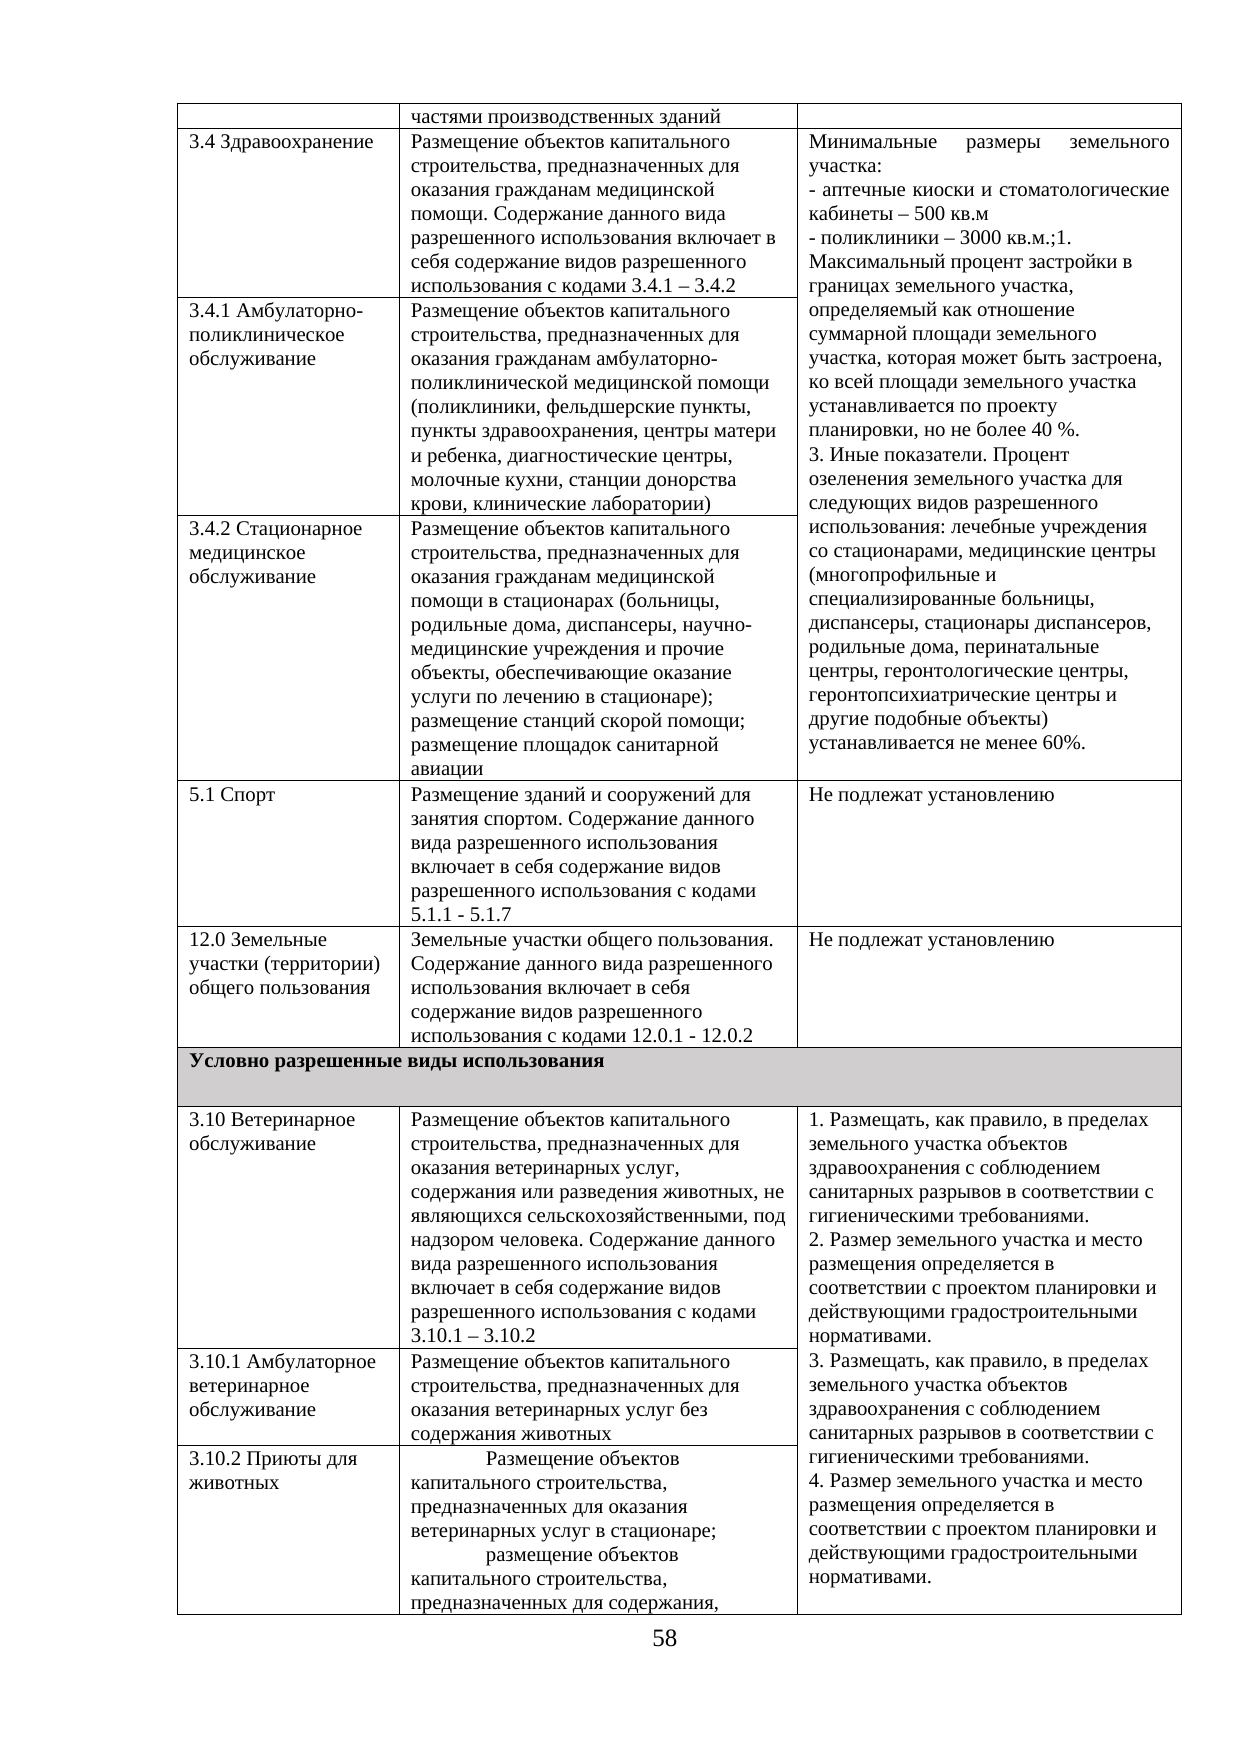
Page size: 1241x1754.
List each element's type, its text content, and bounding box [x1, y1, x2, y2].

table_cell Земельные участки общего пользования. Содержание данного вида разрешенного использования включает в себя содержание видов разрешенного использования с кодами 12.0.1 - 12.0.2 [400, 927, 797, 1047]
table_cell Размещение объектов капитального строительства, предназначенных для оказания гражданам медицинской помощи. Содержание данного вида разрешенного использования включает в себя содержание видов разрешенного использования с кодами 3.4.1 – 3.4.2 [400, 129, 797, 297]
table_cell Условно разрешенные виды использования [178, 1048, 1181, 1106]
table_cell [400, 104, 797, 128]
table_cell Размещение зданий и сооружений для занятия спортом. Содержание данного вида разрешенного использования включает в себя содержание видов разрешенного использования с кодами 5.1.1 - 5.1.7 [400, 781, 797, 926]
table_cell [400, 1446, 797, 1614]
table_cell Размещение объектов капитального строительства, предназначенных для оказания гражданам медицинской помощи в стационарах (больницы, родильные дома, диспансеры, научно-медицинские учреждения и прочие объекты, обеспечивающие оказание услуги по лечению в стационаре); размещение станций скорой помощи; размещение площадок санитарной авиации [400, 516, 797, 780]
table_cell Размещение объектов капитального строительства, предназначенных для оказания гражданам амбулаторно-поликлинической медицинской помощи (поликлиники, фельдшерские пункты, пункты здравоохранения, центры матери и ребенка, диагностические центры, молочные кухни, станции донорства крови, клинические лаборатории) [400, 298, 797, 515]
table_cell 3.4 Здравоохранение [178, 129, 399, 297]
table_cell 3.4.1 Амбулаторно-поликлиническое обслуживание [178, 298, 399, 515]
table_cell Не подлежат установлению [798, 781, 1181, 926]
table_cell Не подлежат установлению [798, 927, 1181, 1047]
table_cell 3.10.1 Амбулаторное ветеринарное обслуживание [178, 1349, 399, 1445]
table_cell 1. Размещать, как правило, в пределах земельного участка объектов здравоохранения с соблюдением санитарных разрывов в соответствии с гигиеническими требованиями. 2. Размер земельного участка и место размещения определяется в соответствии с проектом планировки и действующими градостроительными нормативами. 3. Размещать, как правило, в пределах земельного участка объектов здравоохранения с соблюдением санитарных разрывов в соответствии с гигиеническими требованиями. 4. Размер земельного участка и место размещения определяется в соответствии с проектом планировки и действующими градостроительными нормативами. [798, 1107, 1181, 1614]
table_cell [178, 1446, 399, 1614]
table_cell Минимальные размеры земельного участка: - аптечные киоски и стоматологические кабинеты – 500 кв.м - поликлиники – 3000 кв.м.;1. Максимальный процент застройки в границах земельного участка, определяемый как отношение суммарной площади земельного участка, которая может быть застроена, ко всей площади земельного участка устанавливается по проекту планировки, но не более 40 %. 3. Иные показатели. Процент озеленения земельного участка для следующих видов разрешенного использования: лечебные учреждения со стационарами, медицинские центры (многопрофильные и специализированные больницы, диспансеры, стационары диспансеров, родильные дома, перинатальные центры, геронтологические центры, геронтопсихиатрические центры и другие подобные объекты) устанавливается не менее 60%. [798, 129, 1181, 780]
table_cell 12.0 Земельные участки (территории) общего пользования [178, 927, 399, 1047]
table_cell Размещение объектов капитального строительства, предназначенных для оказания ветеринарных услуг без содержания животных [400, 1349, 797, 1445]
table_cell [798, 104, 1181, 128]
table_cell 3.4.2 Стационарное медицинское обслуживание [178, 516, 399, 780]
table_cell Размещение объектов капитального строительства, предназначенных для оказания ветеринарных услуг, содержания или разведения животных, не являющихся сельскохозяйственными, под надзором человека. Содержание данного вида разрешенного использования включает в себя содержание видов разрешенного использования с кодами 3.10.1 – 3.10.2 [400, 1107, 797, 1347]
table_cell 5.1 Спорт [178, 781, 399, 926]
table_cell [178, 104, 399, 128]
table_cell 3.10 Ветеринарное обслуживание [178, 1107, 399, 1347]
